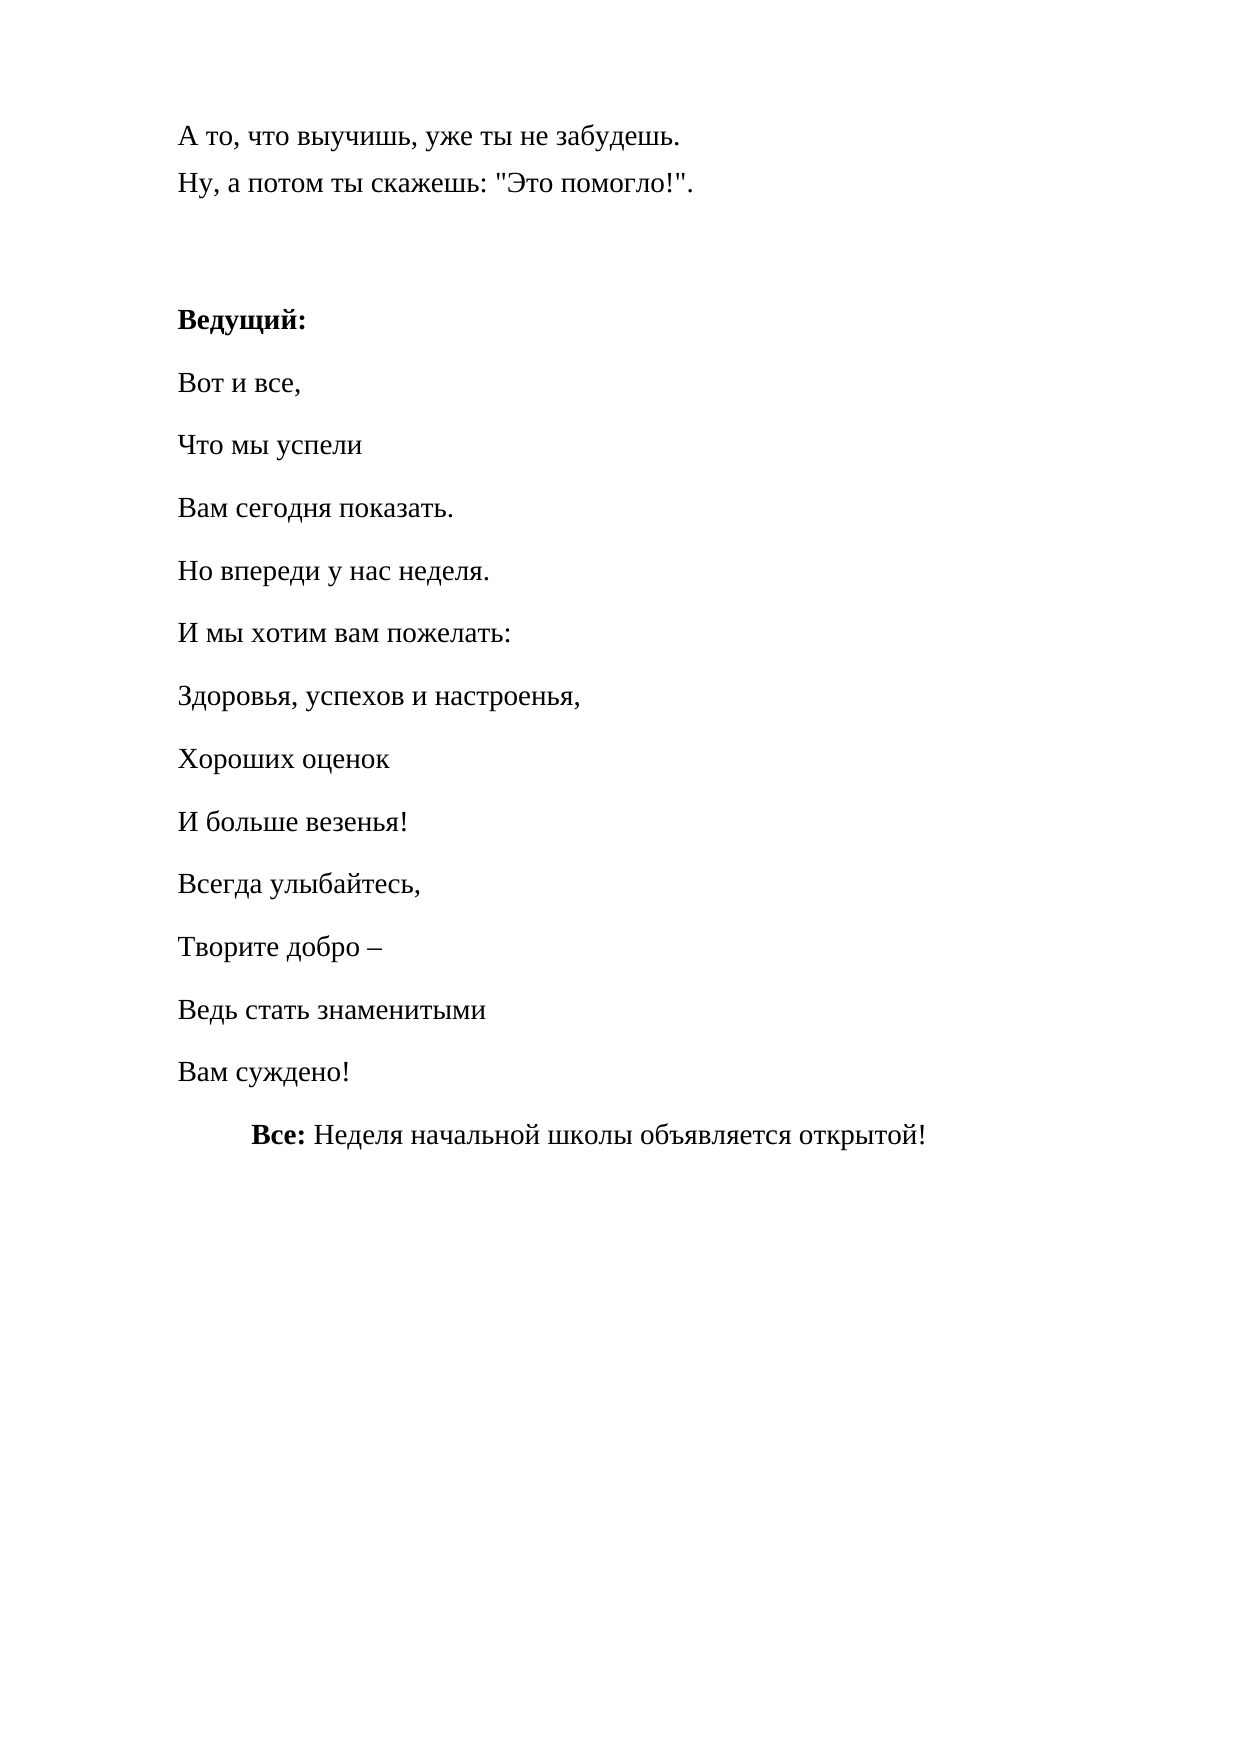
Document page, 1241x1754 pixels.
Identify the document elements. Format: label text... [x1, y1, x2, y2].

text Что мы успели [177, 427, 1152, 461]
text Творите добро – [177, 929, 1152, 963]
text Хороших оценок [177, 741, 1152, 774]
text Здоровья, успехов и настроенья, [177, 678, 1152, 712]
text Вот и все, [177, 365, 1152, 398]
text Вам сегодня показать. [177, 490, 1152, 524]
text Ну, а потом ты скажешь: "Это помогло!". [177, 165, 1152, 198]
text И мы хотим вам пожелать: [177, 616, 1152, 649]
text Всегда улыбайтесь, [177, 866, 1152, 900]
text Вам суждено! [177, 1054, 1152, 1088]
text А то, что выучишь, уже ты не забудешь. [177, 118, 1152, 152]
text Но впереди у нас неделя. [177, 553, 1152, 586]
text Все: Неделя начальной школы объявляется открытой! [177, 1117, 1152, 1151]
text И больше везенья! [177, 804, 1152, 837]
text Ведущий: [177, 302, 1152, 336]
text Ведь стать знаменитыми [177, 992, 1152, 1025]
